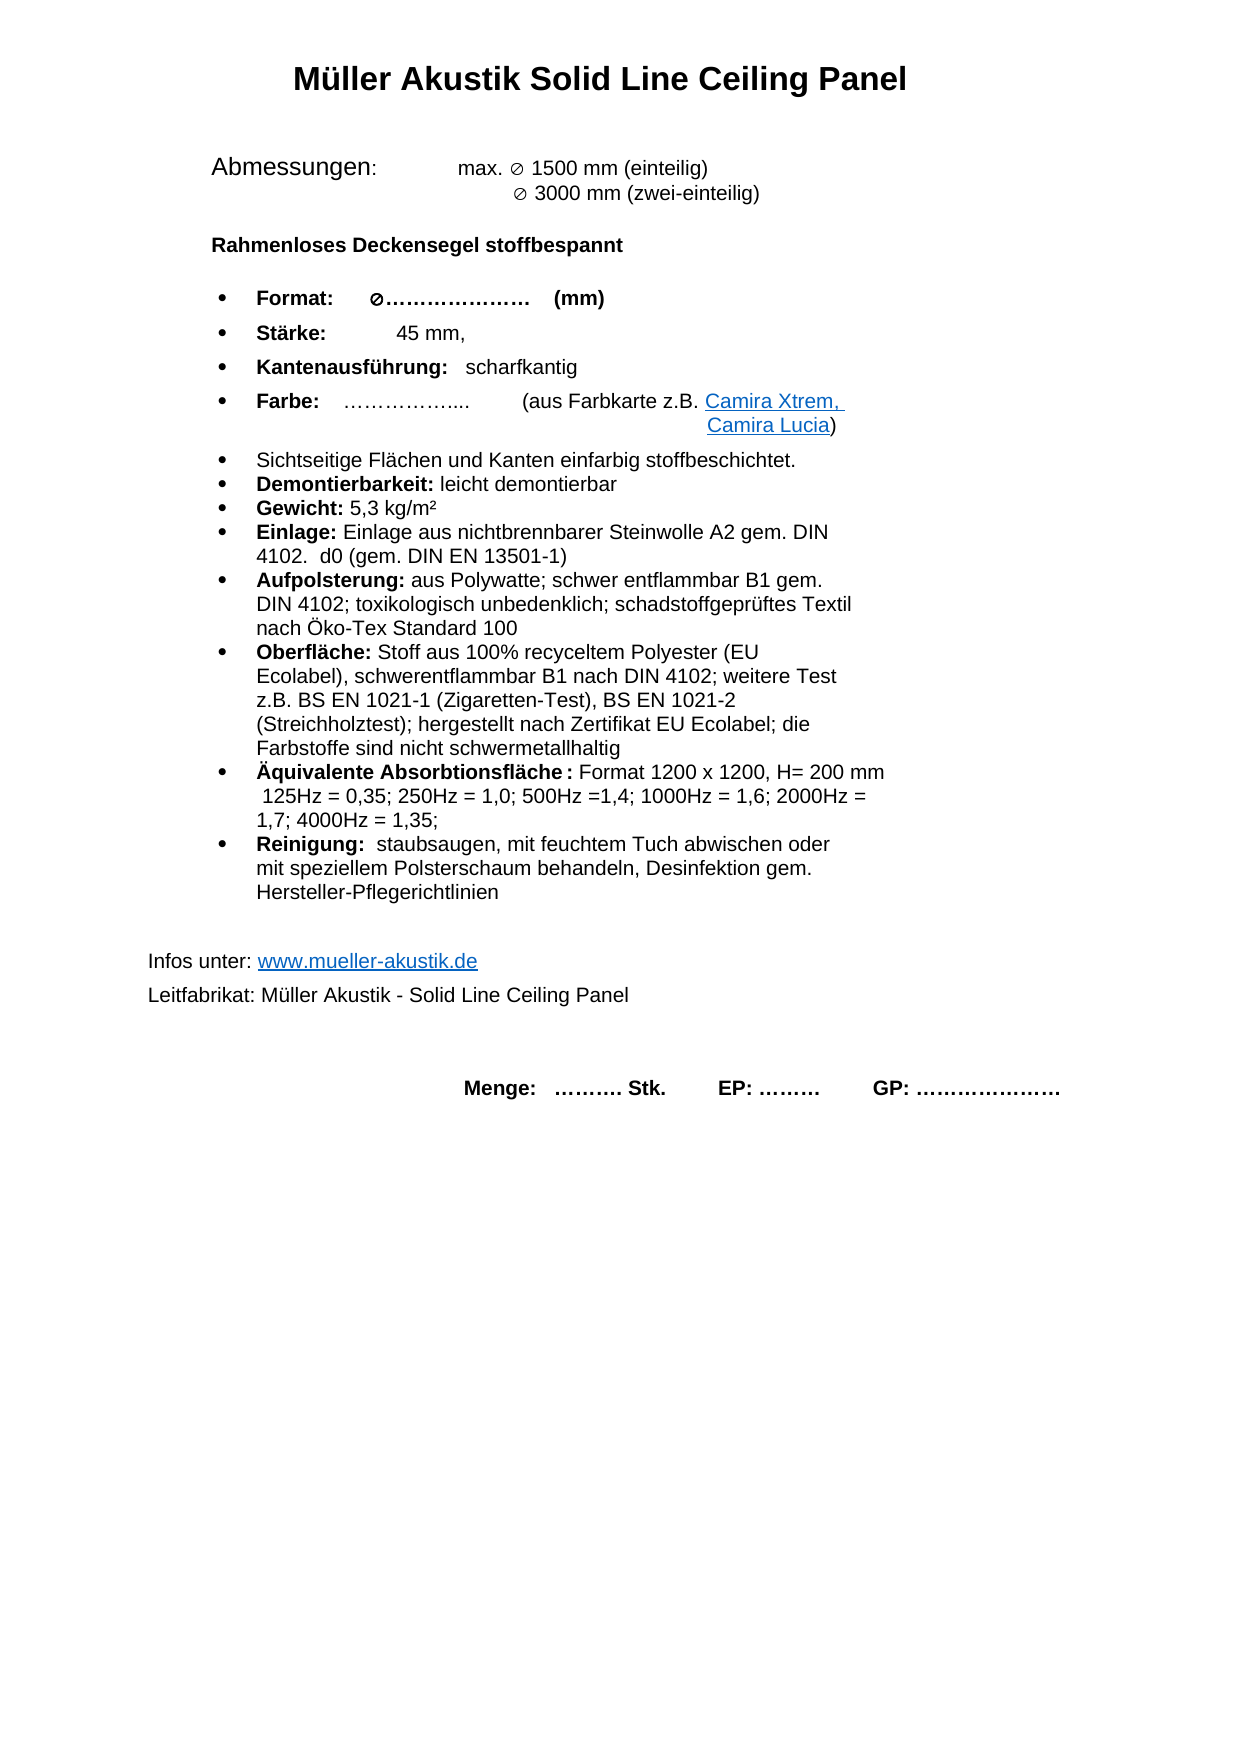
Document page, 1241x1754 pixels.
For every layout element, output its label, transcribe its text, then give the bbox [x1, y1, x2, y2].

list Sichtseitige Flächen und Kanten einfarbig stoffbeschichtet. [219, 448, 856, 472]
list Demontierbarkeit: leicht demontierbar [219, 472, 856, 496]
text Menge: ………. Stk. EP: ……… GP: ………………… [256, 1052, 1093, 1099]
list Einlage: Einlage aus nichtbrennbarer Steinwolle A2 gem. DIN 4102. d0 (gem. DIN EN 13501-1) [219, 520, 856, 568]
list Stärke: 45 mm, [219, 320, 856, 344]
list Gewicht: 5,3 kg/m² [219, 496, 856, 520]
list Format: ………………… (mm) [219, 286, 856, 310]
text Rahmenloses Deckensegel stoffbespannt [148, 233, 856, 257]
list Oberfläche: Stoff aus 100% recyceltem Polyester (EU Ecolabel), schwerentflammbar B1 nach DIN 4102; weitere Test z.B. BS EN 1021-1 (Zigaretten-Test), BS EN 1021-2 (Streichholztest); hergestellt nach Zertifikat EU Ecolabel; die Farbstoffe sind nicht schwermetallhaltig [219, 640, 856, 760]
list Kantenausführung: scharfkantig [219, 355, 856, 379]
list Aufpolsterung: aus Polywatte; schwer entflammbar B1 gem. DIN 4102; toxikologisch unbedenklich; schadstoffgeprüftes Textil nach Öko-Tex Standard 100 [219, 568, 856, 640]
list Farbe: …………….... (aus Farbkarte z.B. Camira Xtrem, Camira Lucia) [219, 389, 856, 437]
text Infos unter: www.mueller-akustik.de [148, 948, 856, 972]
text Abmessungen: max. 1500 mm (einteilig) 3000 mm (zwei-einteilig) [148, 152, 1093, 233]
list Müller Akustik Solid Line Ceiling Panel [293, 59, 1093, 97]
list Reinigung: staubsaugen, mit feuchtem Tuch abwischen oder mit speziellem Polsterschaum behandeln, Desinfektion gem. Hersteller-Pflegerichtlinien [219, 832, 856, 904]
text Leitfabrikat: Müller Akustik - Solid Line Ceiling Panel [148, 983, 856, 1007]
list Äquivalente Absorbtionsfläche : Format 1200 x 1200, H= 200 mm 125Hz = 0,35; 250Hz = 1,0; 500Hz =1,4; 1000Hz = 1,6; 2000Hz = 1,7; 4000Hz = 1,35; [219, 760, 886, 832]
